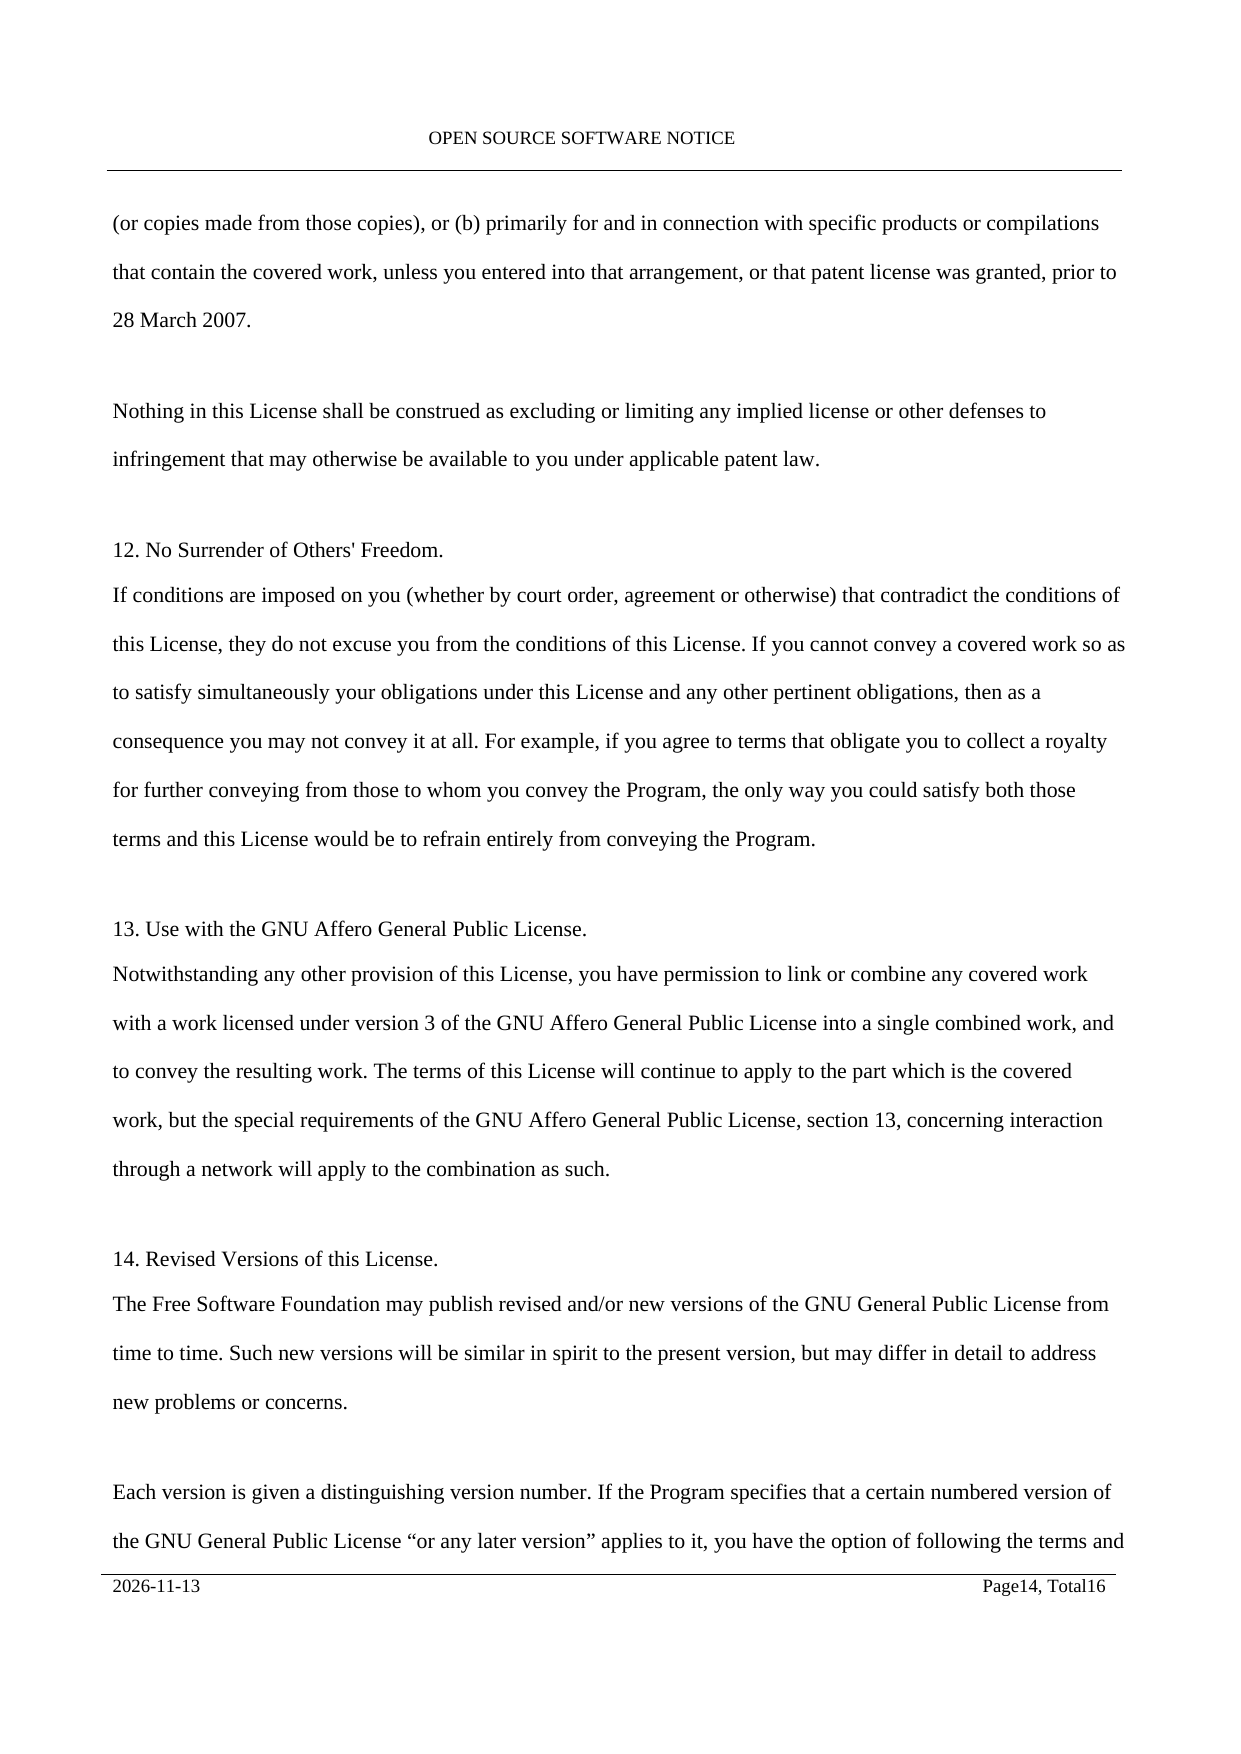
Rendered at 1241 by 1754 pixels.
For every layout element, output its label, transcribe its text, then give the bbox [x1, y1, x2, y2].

text The Free Software Foundation may publish revised and/or new versions of the GNU General Public License from time to time. Such new versions will be similar in spirit to the present version, but may differ in detail to address new problems or concerns. [112, 1287, 1128, 1417]
text 13. Use with the GNU Affero General Public License. [112, 912, 1128, 944]
text 12. No Surrender of Others' Freedom. [112, 533, 1128, 566]
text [112, 206, 1128, 336]
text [112, 1475, 1128, 1556]
text Notwithstanding any other provision of this License, you have permission to link or combine any covered work with a work licensed under version 3 of the GNU Affero General Public License into a single combined work, and to convey the resulting work. The terms of this License will continue to apply to the part which is the covered work, but the special requirements of the GNU Affero General Public License, section 13, concerning interaction through a network will apply to the combination as such. [112, 957, 1128, 1185]
text If conditions are imposed on you (whether by court order, agreement or otherwise) that contradict the conditions of this License, they do not excuse you from the conditions of this License. If you cannot convey a covered work so as to satisfy simultaneously your obligations under this License and any other pertinent obligations, then as a consequence you may not convey it at all. For example, if you agree to terms that obligate you to collect a royalty for further conveying from those to whom you convey the Program, the only way you could satisfy both those terms and this License would be to refrain entirely from conveying the Program. [112, 578, 1128, 854]
text 14. Revised Versions of this License. [112, 1242, 1128, 1275]
text Nothing in this License shall be construed as excluding or limiting any implied license or other defenses to infringement that may otherwise be available to you under applicable patent law. [112, 394, 1128, 475]
